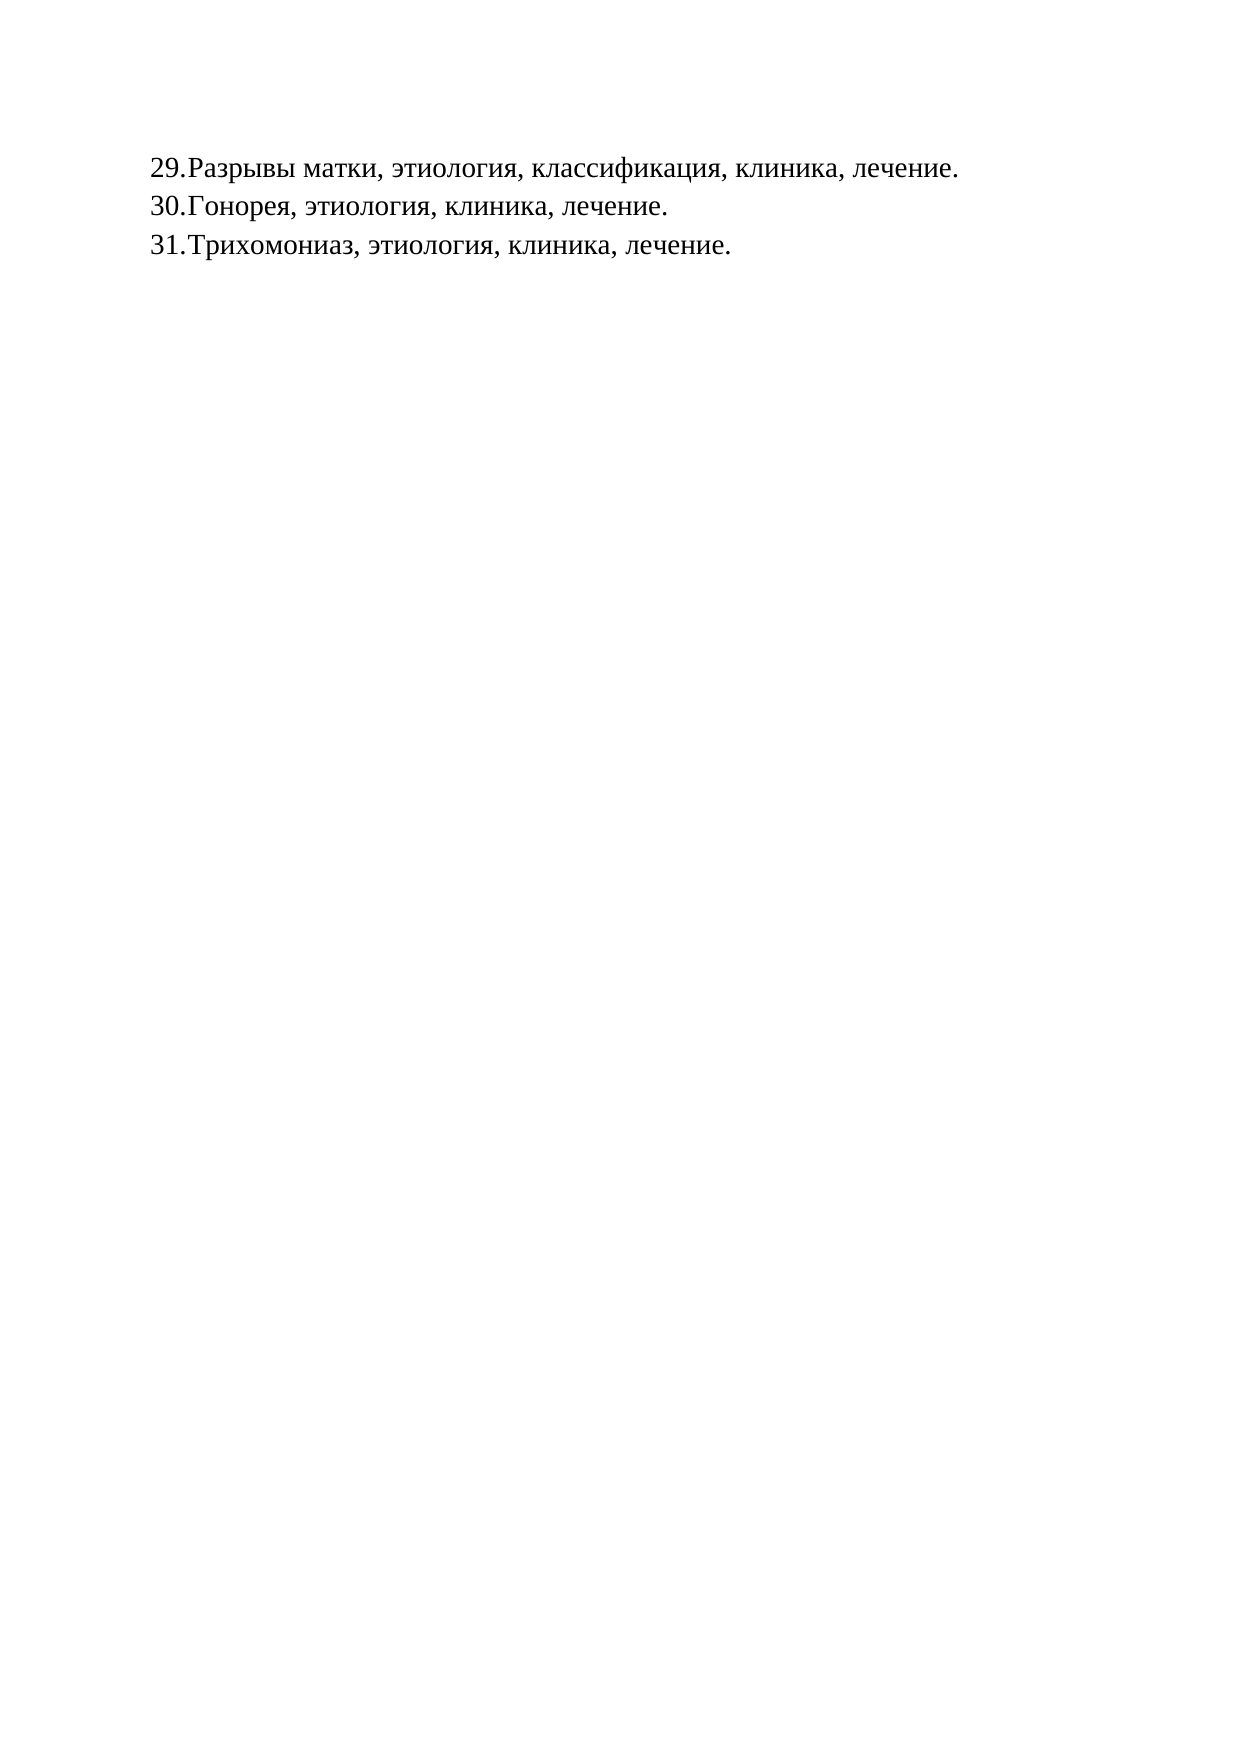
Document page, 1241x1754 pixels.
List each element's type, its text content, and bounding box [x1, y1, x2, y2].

list Гонорея, этиология, клиника, лечение. [150, 188, 1152, 222]
list Разрывы матки, этиология, классификация, клиника, лечение. [150, 150, 1152, 183]
list Трихомониаз, этиология, клиника, лечение. [150, 227, 1152, 261]
